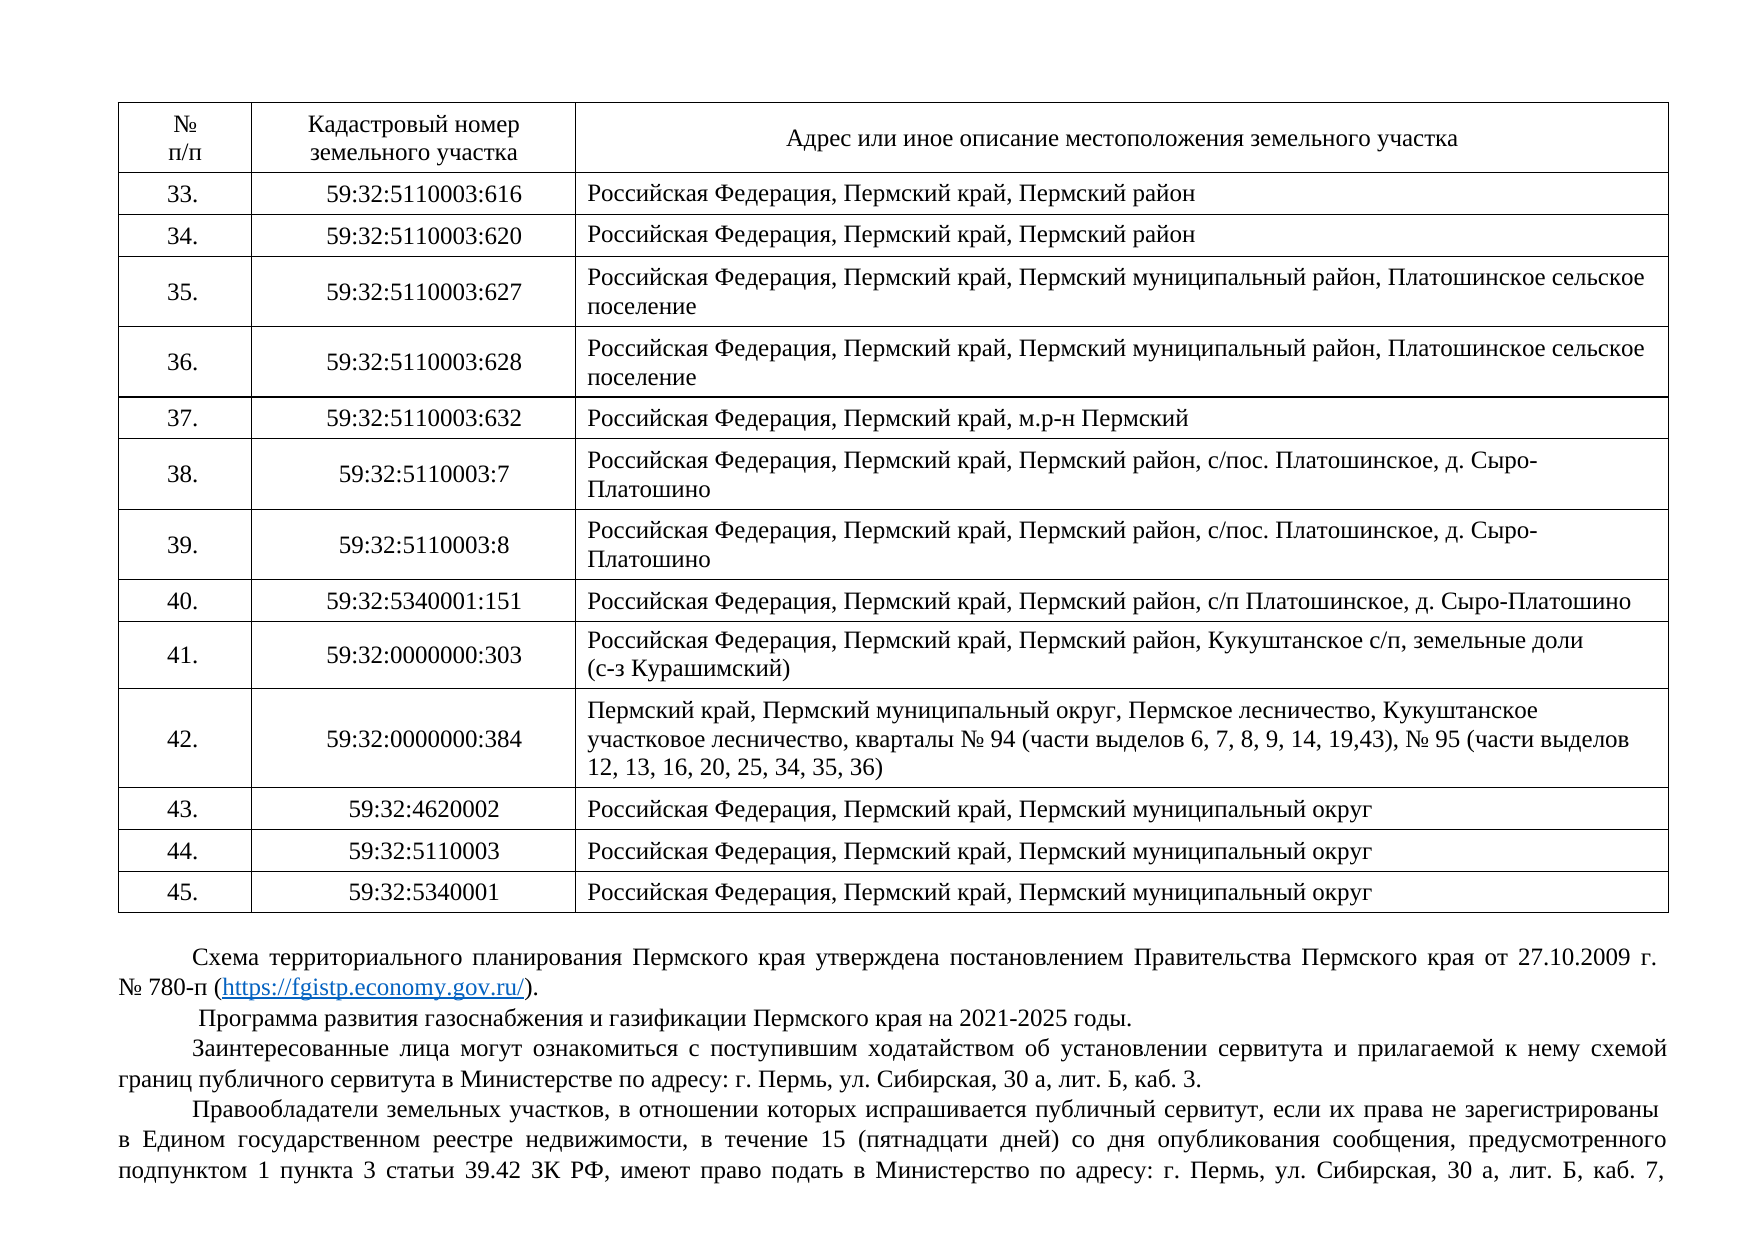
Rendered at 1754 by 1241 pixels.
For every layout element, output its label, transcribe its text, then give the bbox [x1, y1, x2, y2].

table_cell 59:32:5110003:628 [252, 327, 575, 396]
table_cell Российская Федерация, Пермский край, Пермский муниципальный округ [576, 830, 1668, 871]
table_cell Российская Федерация, Пермский край, Пермский муниципальный округ [576, 872, 1668, 912]
table_cell 59:32:5340001:151 [252, 580, 575, 621]
table_cell [119, 257, 251, 326]
table_cell [119, 830, 251, 871]
table_cell 59:32:5110003:632 [252, 398, 575, 438]
table_cell Российская Федерация, Пермский край, Пермский район, с/пос. Платошинское, д. Сыро-Платошино [576, 439, 1668, 508]
table_cell Пермский край, Пермский муниципальный округ, Пермское лесничество, Кукуштанское участковое лесничество, кварталы № 94 (части выделов 6, 7, 8, 9, 14, 19,43), № 95 (части выделов 12, 13, 16, 20, 25, 34, 35, 36) [576, 689, 1668, 787]
table_cell 59:32:5110003 [252, 830, 575, 871]
table_cell 59:32:5110003:7 [252, 439, 575, 508]
text Программа развития газоснабжения и газификации Пермского края на 2021-2025 годы. [118, 1003, 1668, 1032]
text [118, 1094, 1668, 1184]
table_cell 59:32:5110003:627 [252, 257, 575, 326]
table_cell Российская Федерация, Пермский край, Пермский муниципальный район, Платошинское сельское поселение [576, 327, 1668, 396]
table_cell 59:32:4620002 [252, 788, 575, 829]
table_cell Российская Федерация, Пермский край, Пермский район, с/пос. Платошинское, д. Сыро-Платошино [576, 510, 1668, 579]
table_cell 59:32:5340001 [252, 872, 575, 912]
table_cell [119, 439, 251, 508]
table_cell [119, 580, 251, 621]
table_header № п/п [119, 103, 251, 172]
table_cell 59:32:0000000:384 [252, 689, 575, 787]
table_header Адрес или иное описание местоположения земельного участка [576, 103, 1668, 172]
table_cell 59:32:0000000:303 [252, 622, 575, 688]
table_cell [119, 215, 251, 256]
table_cell [119, 622, 251, 688]
table_cell [119, 872, 251, 912]
table_cell 59:32:5110003:620 [252, 215, 575, 256]
table_cell Российская Федерация, Пермский край, Пермский муниципальный округ [576, 788, 1668, 829]
table_cell [119, 510, 251, 579]
table_cell [119, 398, 251, 438]
table_cell Российская Федерация, Пермский край, Пермский район [576, 173, 1668, 214]
table_cell Российская Федерация, Пермский край, Пермский район, Кукуштанское с/п, земельные доли (с-з Курашимский) [576, 622, 1668, 688]
table_cell Российская Федерация, Пермский край, Пермский муниципальный район, Платошинское сельское поселение [576, 257, 1668, 326]
table_cell Российская Федерация, Пермский край, Пермский район [576, 215, 1668, 256]
text Схема территориального планирования Пермского края утверждена постановлением Правительства Пермского края от 27.10.2009 г. № 780-п (https://fgistp.economy.gov.ru/). [118, 942, 1668, 1001]
text Заинтересованные лица могут ознакомиться с поступившим ходатайством об установлении сервитута и прилагаемой к нему схемой границ публичного сервитута в Министерстве по адресу: г. Пермь, ул. Сибирская, 30 а, лит. Б, каб. 3. [118, 1033, 1668, 1092]
table_cell Российская Федерация, Пермский край, Пермский район, с/п Платошинское, д. Сыро-Платошино [576, 580, 1668, 621]
table_cell [119, 173, 251, 214]
table_cell [119, 689, 251, 787]
table_cell 59:32:5110003:616 [252, 173, 575, 214]
table_header Кадастровый номер земельного участка [252, 103, 575, 172]
table_cell 59:32:5110003:8 [252, 510, 575, 579]
table_cell [119, 327, 251, 396]
table_cell [119, 788, 251, 829]
table_cell Российская Федерация, Пермский край, м.р-н Пермский [576, 398, 1668, 438]
